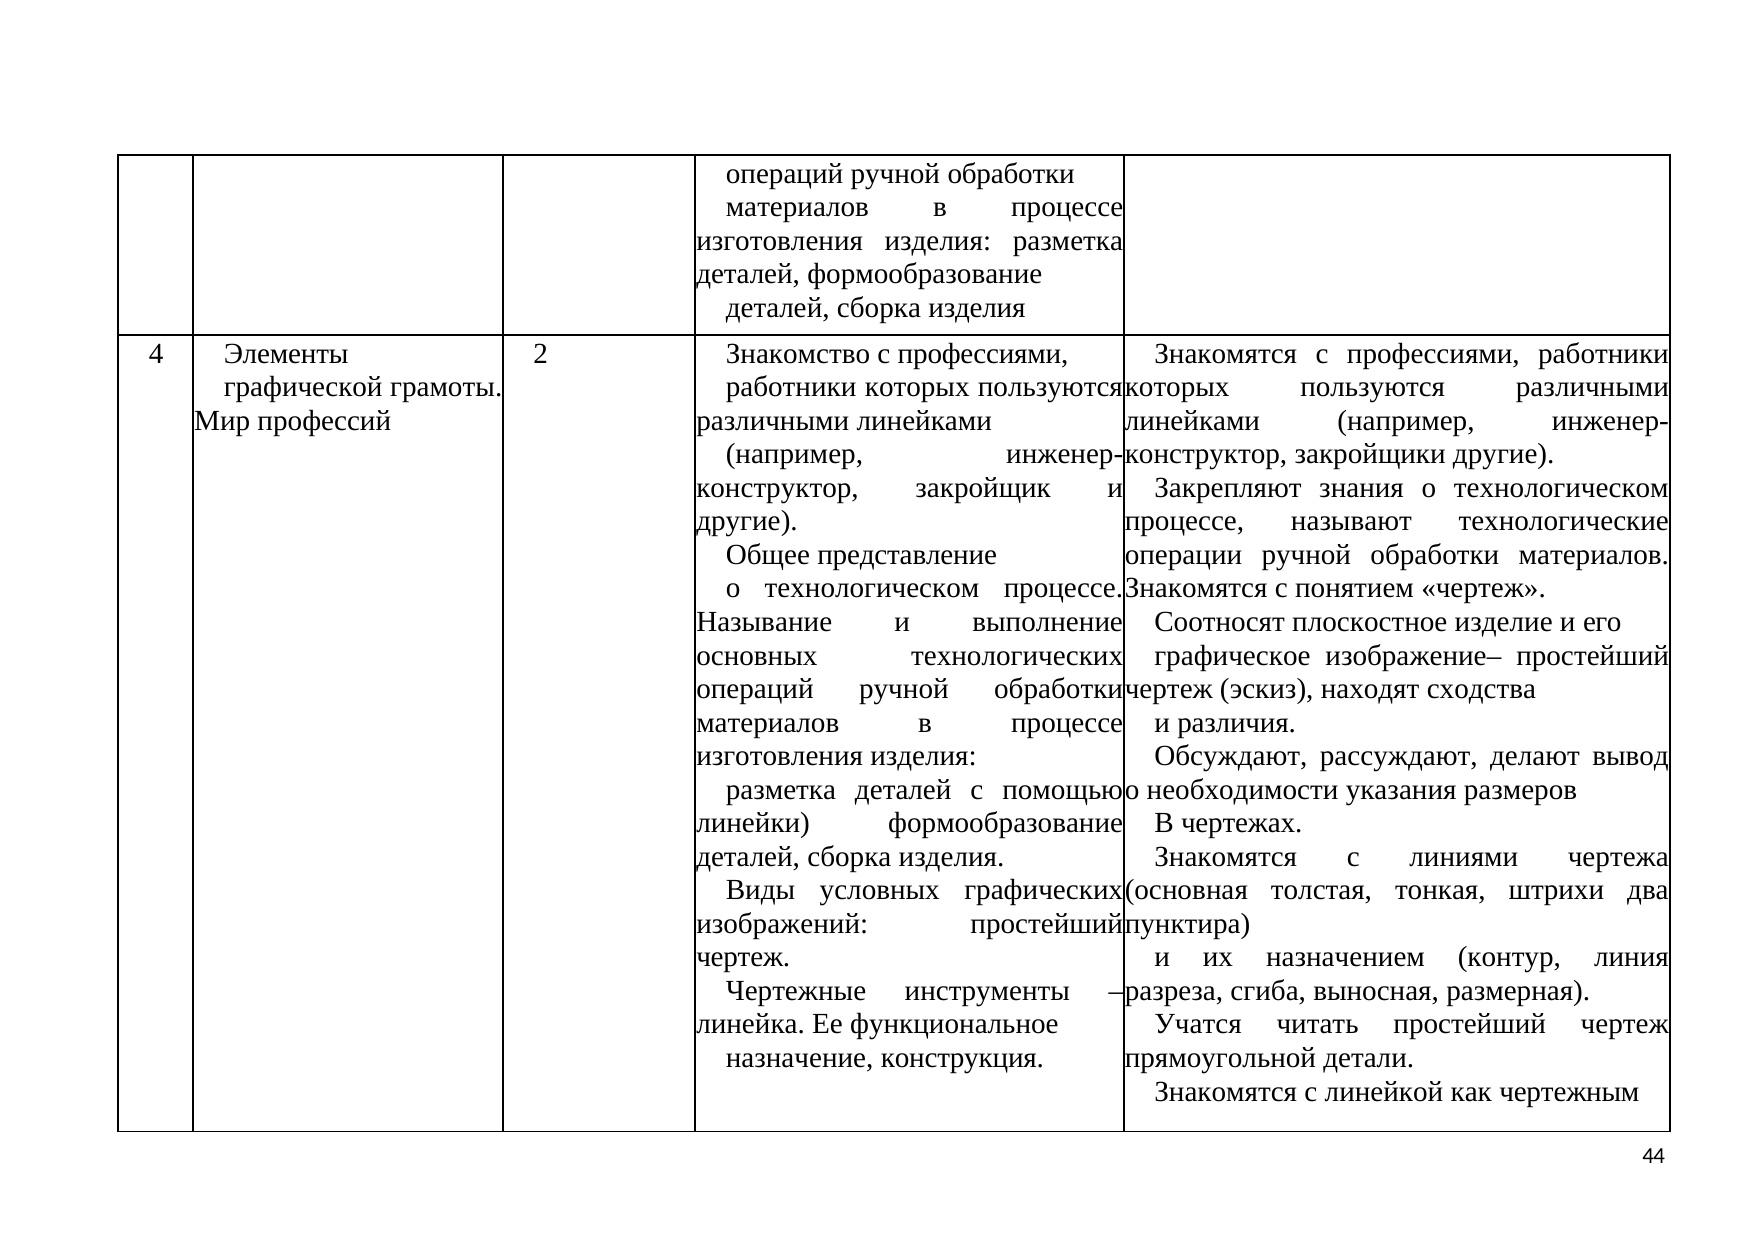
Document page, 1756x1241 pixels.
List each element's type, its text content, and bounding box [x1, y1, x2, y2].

table_cell 2 [504, 336, 694, 1131]
table_header [504, 156, 694, 334]
table_cell Знакомятся с профессиями, работники которых пользуются различными линейками (например, инженер- конструктор, закройщики другие). Закрепляют знания о технологическом процессе, называют технологические операции ручной обработки материалов. Знакомятся с понятием «чертеж». Соотносят плоскостное изделие и его графическое изображение– простейший чертеж (эскиз), находят сходства и различия. Обсуждают, рассуждают, делают вывод о необходимости указания размеров В чертежах. Знакомятся с линиями чертежа (основная толстая, тонкая, штрихи два пунктира) и их назначением (контур, линия разреза, сгиба, выносная, размерная). Учатся читать простейший чертеж прямоугольной детали. Знакомятся с линейкой как чертежным [1125, 336, 1669, 1131]
table_header [194, 156, 502, 334]
table_cell 4 [119, 336, 192, 1131]
table_header [119, 156, 192, 334]
table_cell Знакомство с профессиями, работники которых пользуются различными линейками (например, инженер- конструктор, закройщик и другие). Общее представление о технологическом процессе. Называние и выполнение основных технологических операций ручной обработки материалов в процессе изготовления изделия: разметка деталей с помощью линейки) формообразование деталей, сборка изделия. Виды условных графических изображений: простейший чертеж. Чертежные инструменты – линейка. Ее функциональное назначение, конструкция. [696, 336, 1123, 1131]
table_header [1125, 156, 1669, 334]
table_header операций ручной обработки материалов в процессе изготовления изделия: разметка деталей, формообразование деталей, сборка изделия [696, 156, 1123, 334]
table_cell Элементы графической грамоты. Мир профессий [194, 336, 502, 1131]
